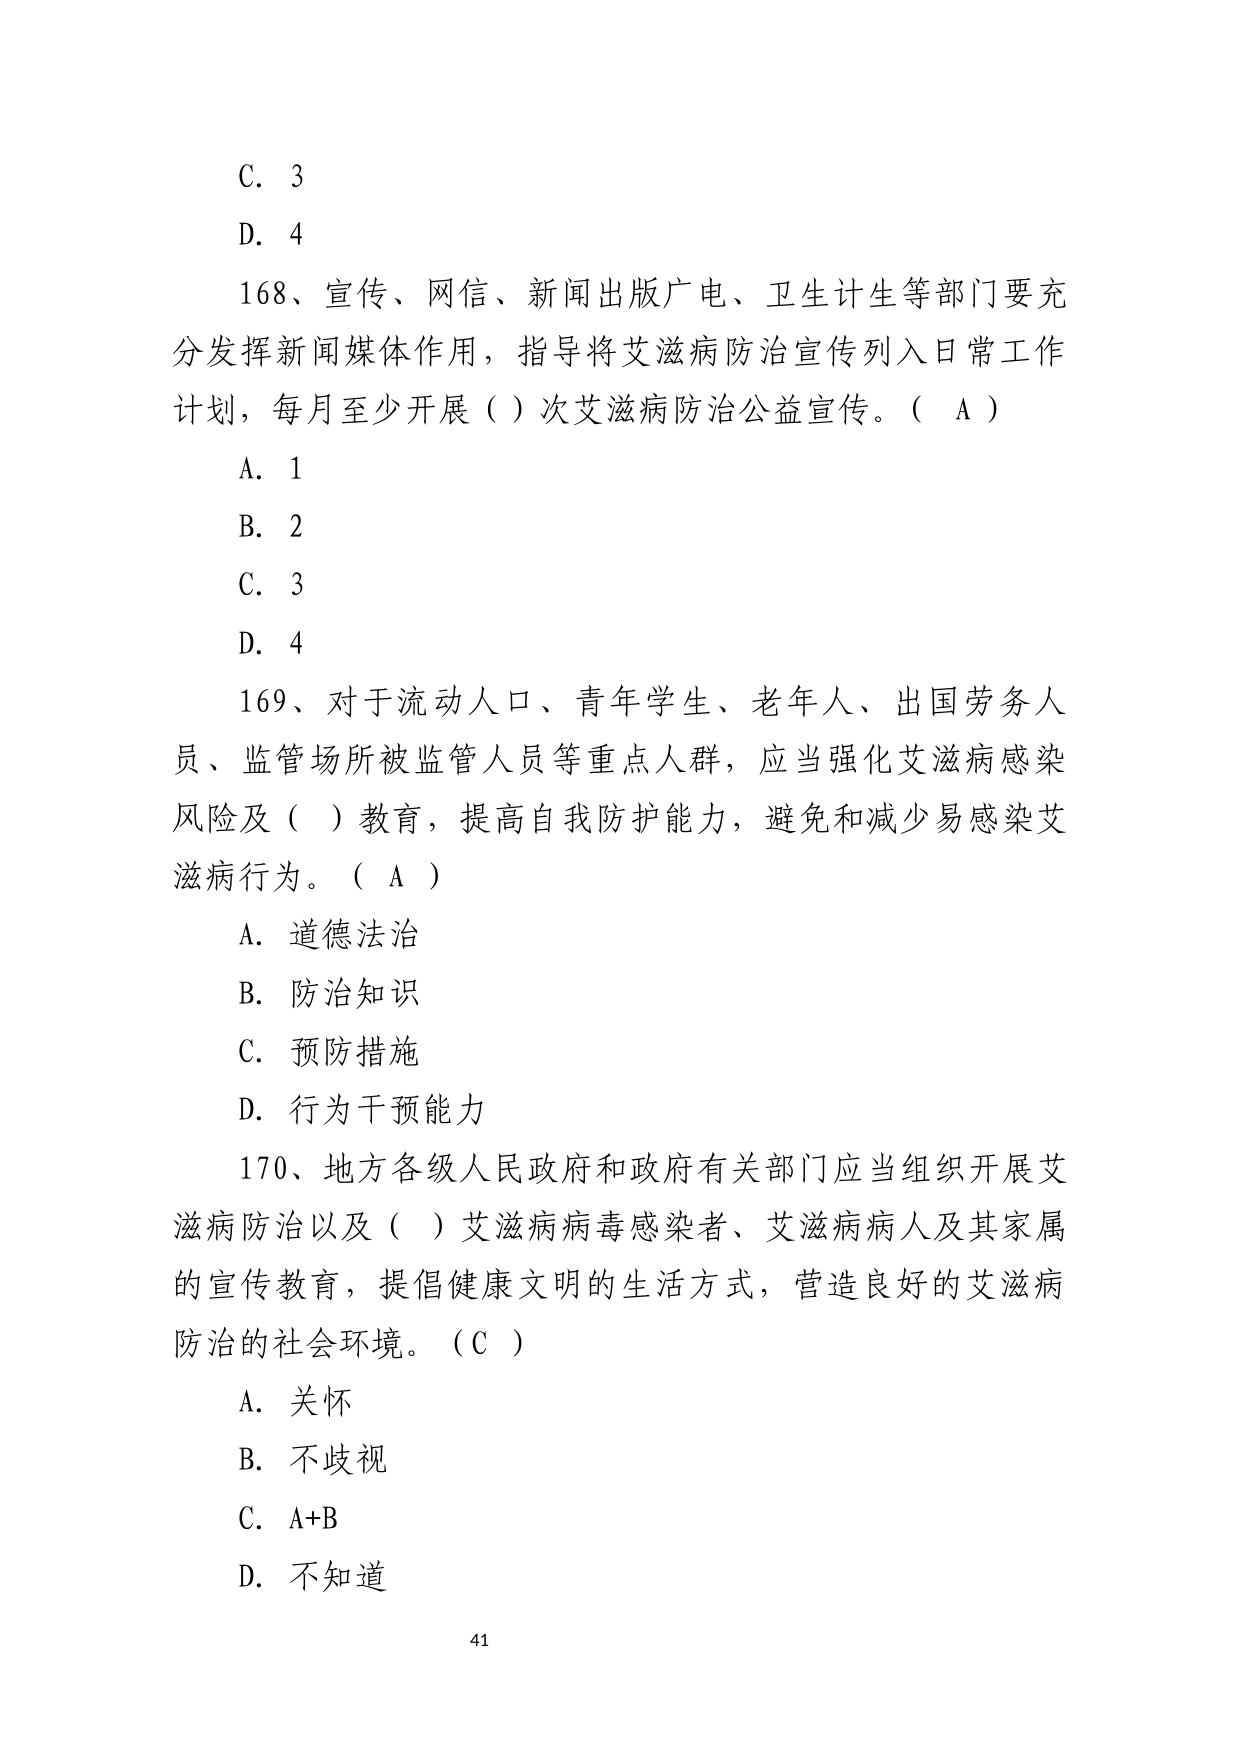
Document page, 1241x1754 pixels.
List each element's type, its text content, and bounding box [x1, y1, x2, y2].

text D. 4 [171, 200, 1069, 258]
text 170、地方各级人民政府和政府有关部门应当组织开展艾滋病防治以及（ ）艾滋病病毒感染者、艾滋病病人及其家属的宣传教育，提倡健康文明的生活方式，营造良好的艾滋病防治的社会环境。（C ） [171, 1133, 1069, 1367]
text B. 2 [171, 492, 1069, 550]
text 169、对于流动人口、青年学生、老年人、出国劳务人员、监管场所被监管人员等重点人群，应当强化艾滋病感染风险及（ ）教育，提高自我防护能力，避免和减少易感染艾滋病行为。（ A ） [171, 667, 1069, 900]
text 168、宣传、网信、新闻出版广电、卫生计生等部门要充分发挥新闻媒体作用，指导将艾滋病防治宣传列入日常工作计划，每月至少开展（）次艾滋病防治公益宣传。( A ) [171, 258, 1069, 433]
text A. 道德法治 [171, 900, 1069, 958]
text A. 关怀 [171, 1367, 1069, 1425]
text C. A+B [171, 1483, 1069, 1542]
text D. 行为干预能力 [171, 1075, 1069, 1133]
text C. 3 [171, 142, 1069, 200]
text C. 预防措施 [171, 1017, 1069, 1075]
text D. 4 [171, 608, 1069, 667]
text B. 不歧视 [171, 1425, 1069, 1483]
text B. 防治知识 [171, 958, 1069, 1017]
text C. 3 [171, 550, 1069, 608]
text D. 不知道 [171, 1542, 1069, 1600]
text A. 1 [171, 433, 1069, 492]
